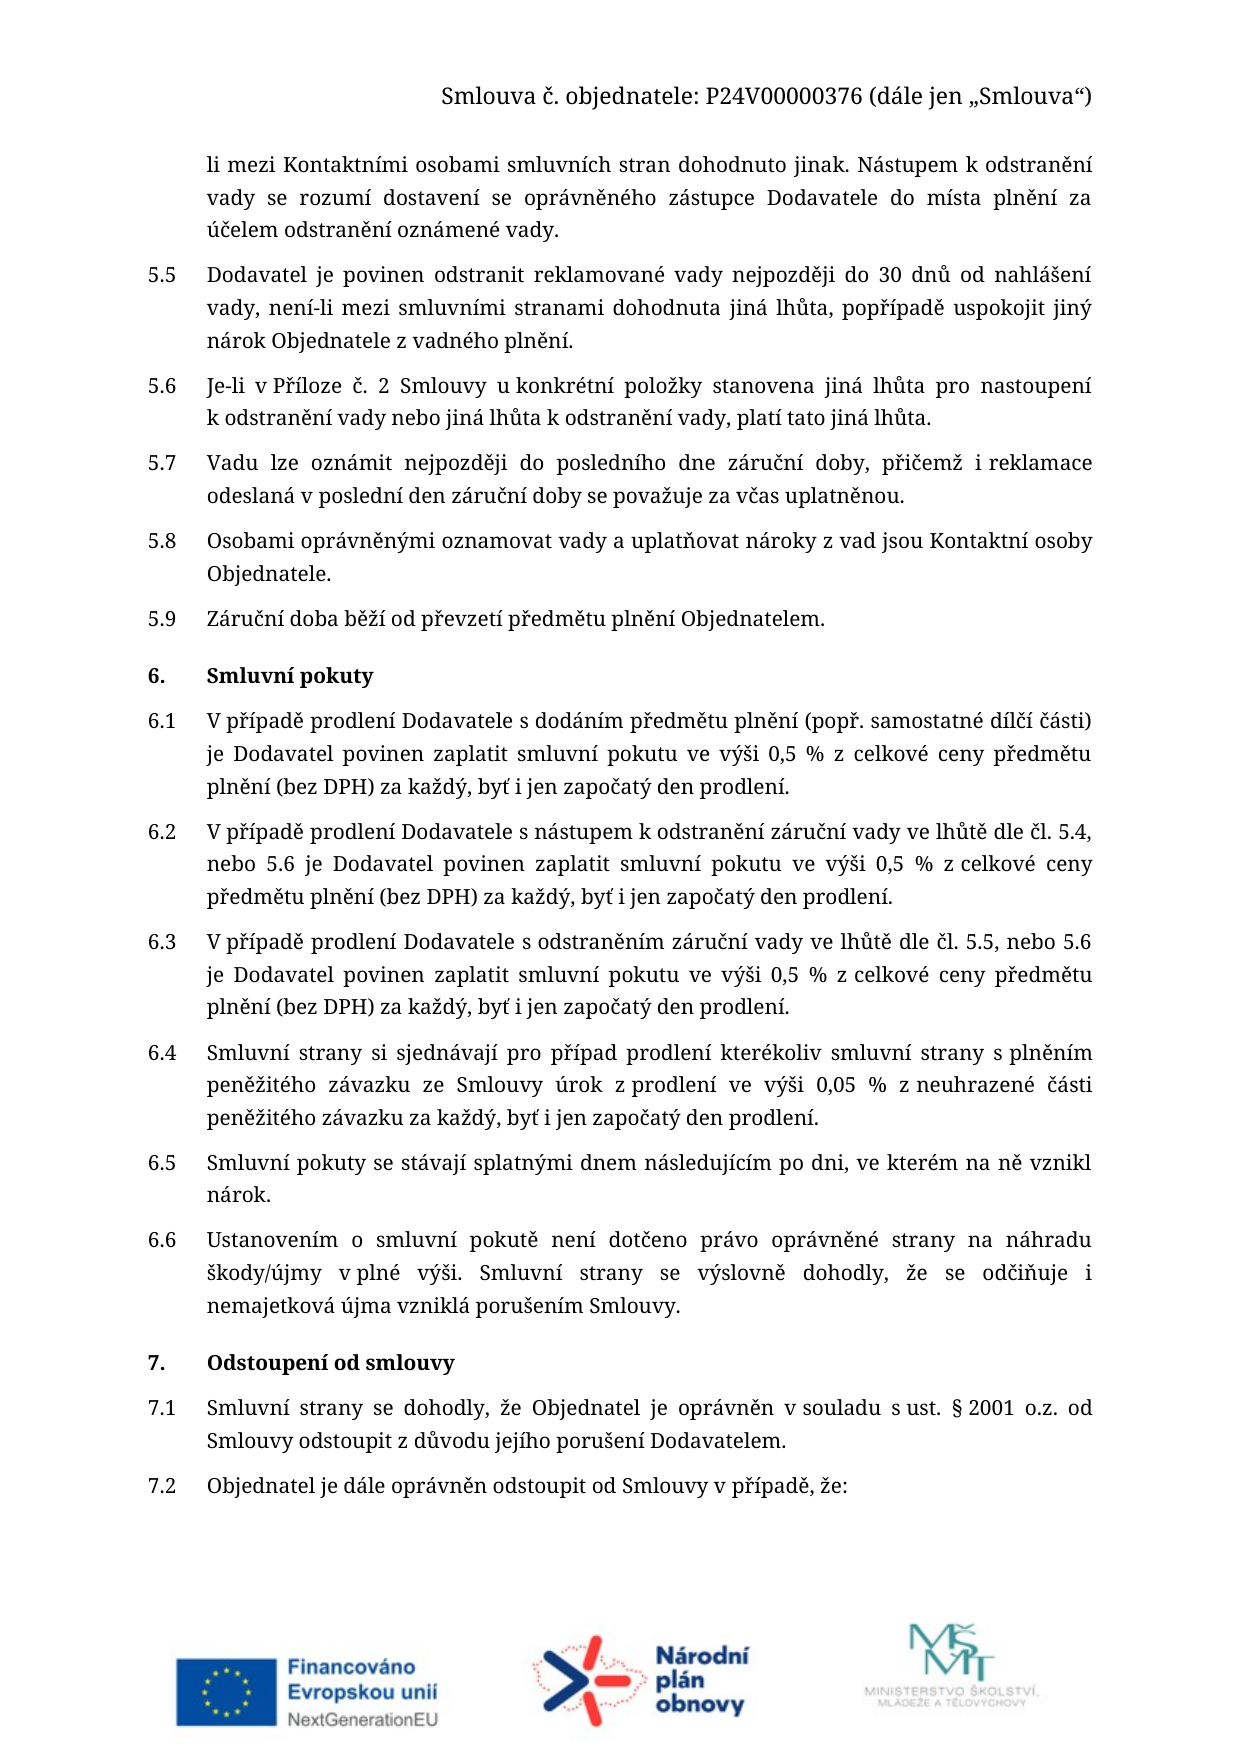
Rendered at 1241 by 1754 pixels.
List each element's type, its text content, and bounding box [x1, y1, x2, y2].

list Osobami oprávněnými oznamovat vady a uplatňovat nároky z vad jsou Kontaktní osoby Objednatele. [148, 526, 1093, 587]
list V případě prodlení Dodavatele s odstraněním záruční vady ve lhůtě dle čl. 5.5, nebo 5.6 je Dodavatel povinen zaplatit smluvní pokutu ve výši 0,5 % z celkové ceny předmětu plnění (bez DPH) za každý, byť i jen započatý den prodlení. [148, 927, 1093, 1021]
list Dodavatel je povinen odstranit reklamované vady nejpozději do 30 dnů od nahlášení vady, není-li mezi smluvními stranami dohodnuta jiná lhůta, popřípadě uspokojit jiný nárok Objednatele z vadného plnění. [148, 261, 1093, 354]
list Smluvní strany si sjednávají pro případ prodlení kterékoliv smluvní strany s plněním peněžitého závazku ze Smlouvy úrok z prodlení ve výši 0,05 % z neuhrazené části peněžitého závazku za každý, byť i jen započatý den prodlení. [148, 1038, 1093, 1131]
list Odstoupení od smlouvy [148, 1348, 1093, 1377]
picture [147, 1577, 1093, 1754]
list V případě prodlení Dodavatele s dodáním předmětu plnění (popř. samostatné dílčí části) je Dodavatel povinen zaplatit smluvní pokutu ve výši 0,5 % z celkové ceny předmětu plnění (bez DPH) za každý, byť i jen započatý den prodlení. [148, 707, 1093, 800]
list Vadu lze oznámit nejpozději do posledního dne záruční doby, přičemž i reklamace odeslaná v poslední den záruční doby se považuje za včas uplatněnou. [148, 448, 1093, 509]
list Smluvní strany se dohodly, že Objednatel je oprávněn v souladu s ust. § 2001 o.z. od Smlouvy odstoupit z důvodu jejího porušení Dodavatelem. [148, 1393, 1093, 1454]
list Smluvní pokuty se stávají splatnými dnem následujícím po dni, ve kterém na ně vznikl nárok. [148, 1148, 1093, 1209]
list Je-li v Příloze č. 2 Smlouvy u konkrétní položky stanovena jiná lhůta pro nastoupení k odstranění vady nebo jiná lhůta k odstranění vady, platí tato jiná lhůta. [148, 371, 1093, 432]
list Záruční doba běží od převzetí předmětu plnění Objednatelem. [148, 604, 1093, 632]
list Smluvní pokuty [148, 662, 1093, 690]
list Ustanovením o smluvní pokutě není dotčeno právo oprávněné strany na náhradu škody/újmy v plné výši. Smluvní strany se výslovně dohodly, že se odčiňuje i nemajetková újma vzniklá porušením Smlouvy. [148, 1226, 1093, 1319]
list V případě prodlení Dodavatele s nástupem k odstranění záruční vady ve lhůtě dle čl. 5.4, nebo 5.6 je Dodavatel povinen zaplatit smluvní pokutu ve výši 0,5 % z celkové ceny předmětu plnění (bez DPH) za každý, byť i jen započatý den prodlení. [148, 817, 1093, 911]
list Objednatel je dále oprávněn odstoupit od Smlouvy v případě, že: [148, 1471, 1093, 1500]
